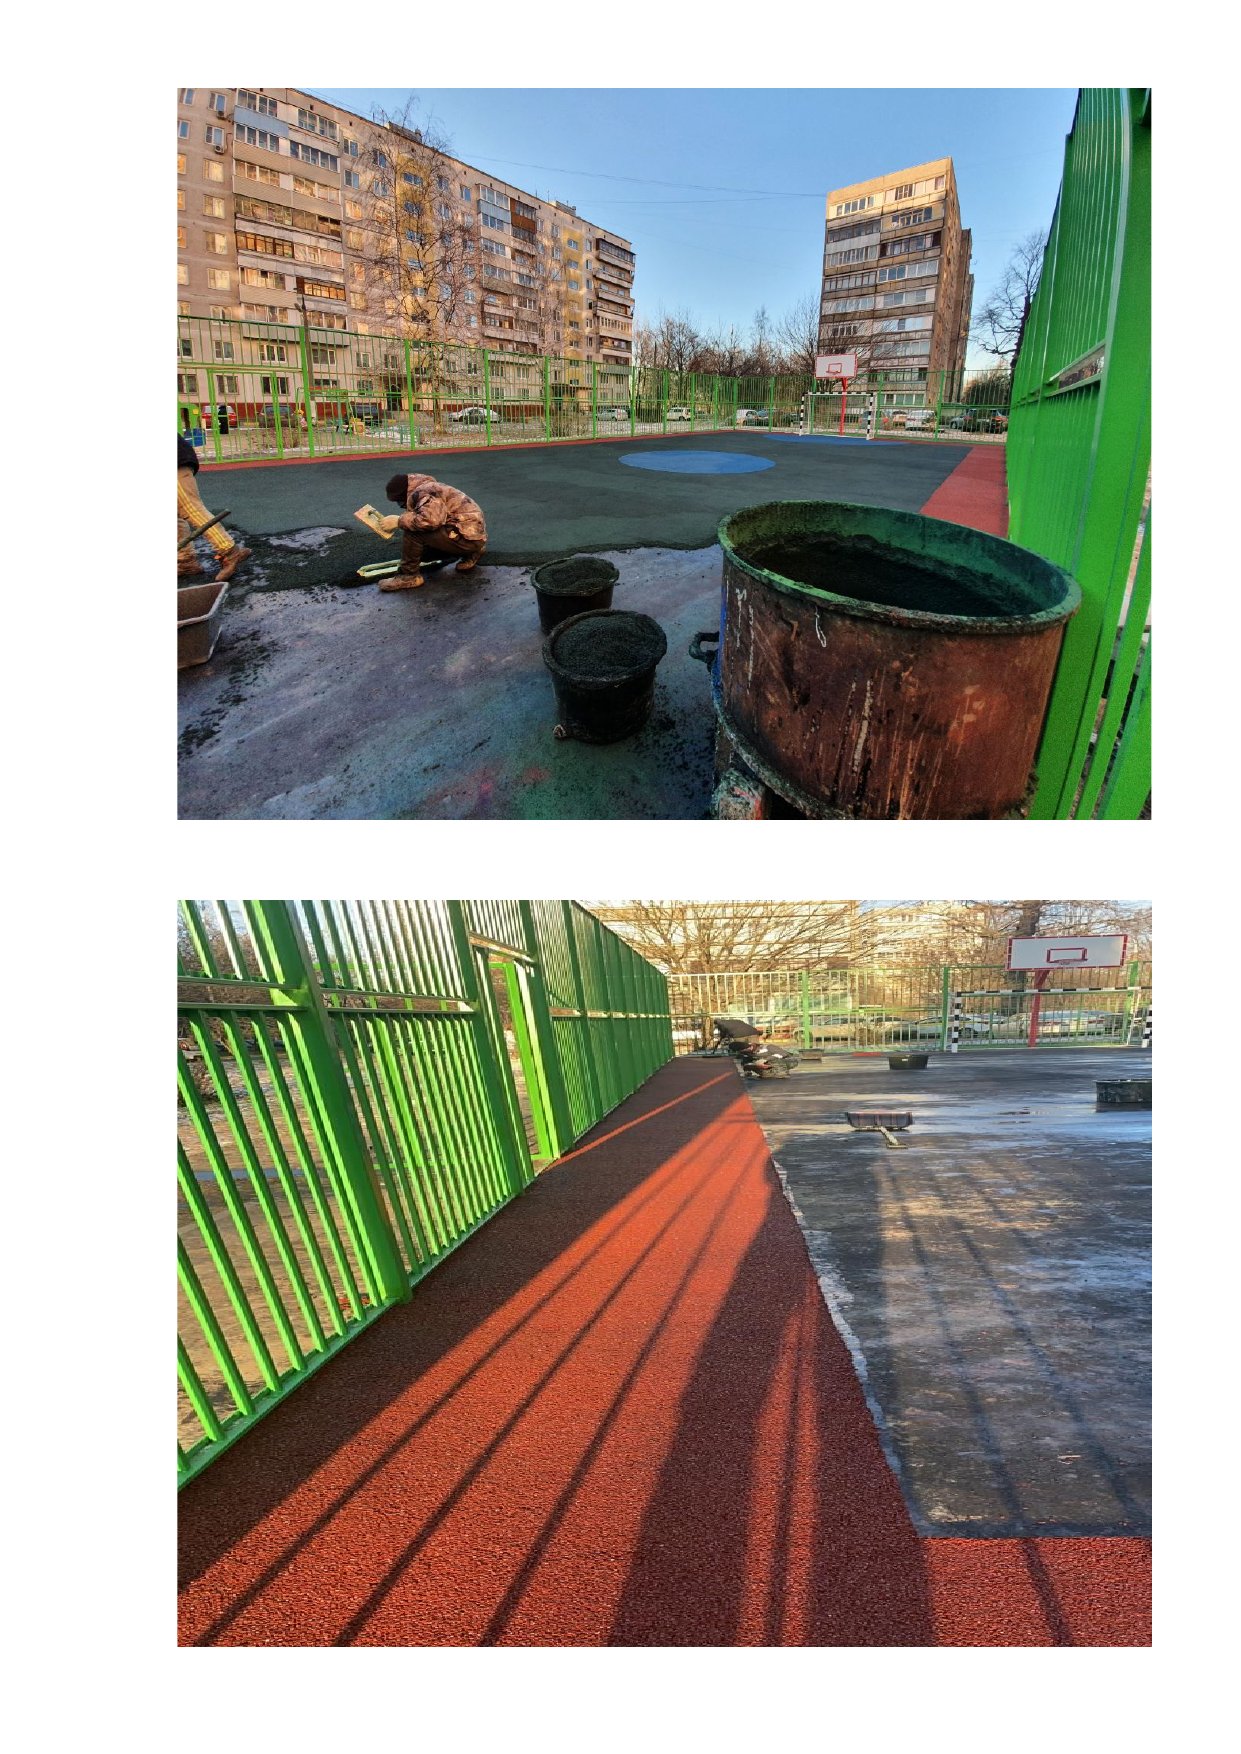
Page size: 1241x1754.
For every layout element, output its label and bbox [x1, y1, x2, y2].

picture [177, 900, 1152, 1647]
picture [177, 88, 1152, 820]
